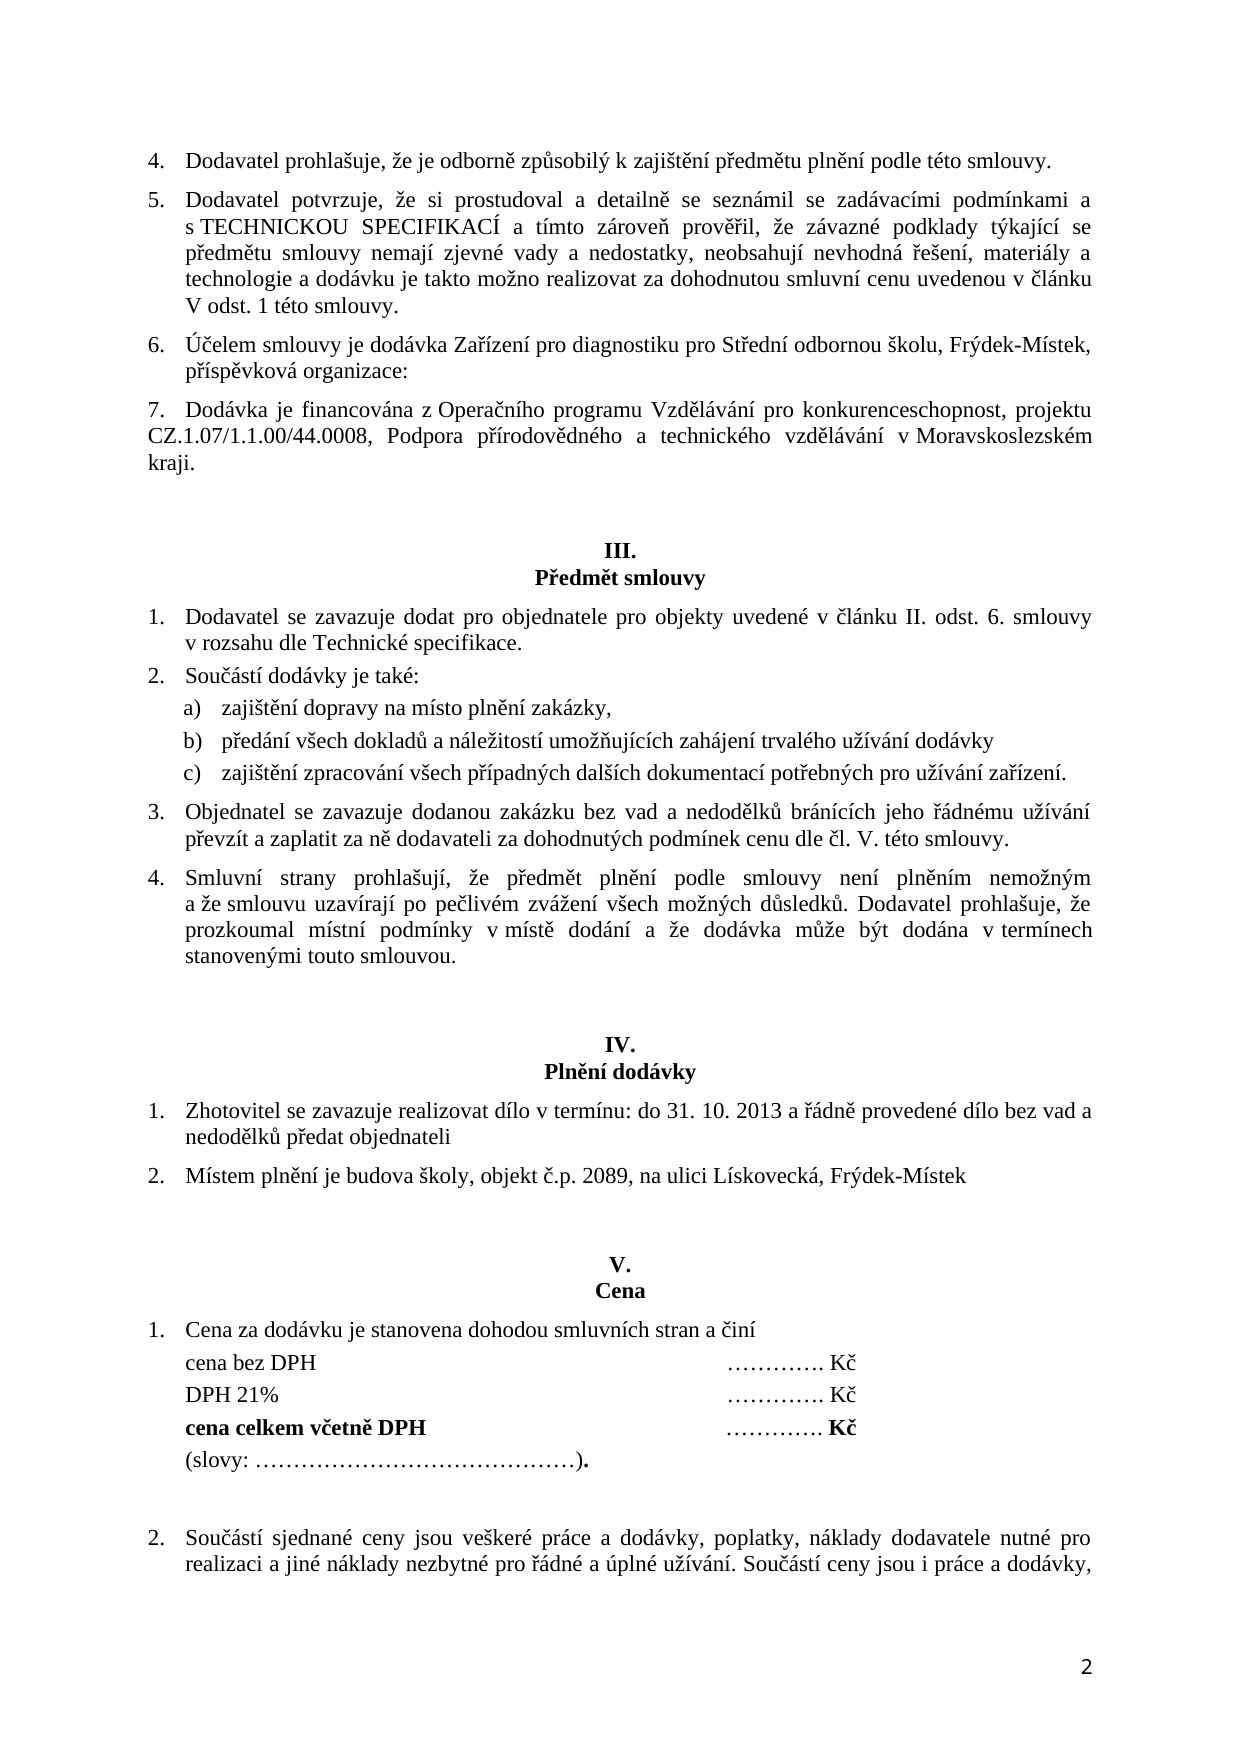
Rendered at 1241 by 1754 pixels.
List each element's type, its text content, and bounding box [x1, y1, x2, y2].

list Objednatel se zavazuje dodanou zakázku bez vad a nedodělků bránících jeho řádnému užívání převzít a zaplatit za ně dodavateli za dohodnutých podmínek cenu dle čl. V. této smlouvy. [148, 798, 1093, 851]
list Místem plnění je budova školy, objekt č.p. 2089, na ulici Lískovecká, Frýdek-Místek [148, 1162, 1093, 1188]
text Předmět smlouvy [148, 564, 1093, 590]
text cena celkem včetně DPH …………. Kč [148, 1414, 1093, 1440]
list Zhotovitel se zavazuje realizovat dílo v termínu: do 31. 10. 2013 a řádně provedené dílo bez vad a nedodělků předat objednateli [148, 1097, 1093, 1149]
list Účelem smlouvy je dodávka Zařízení pro diagnostiku pro Střední odbornou školu, Frýdek-Místek, příspěvková organizace: [148, 331, 1093, 383]
list Dodavatel se zavazuje dodat pro objednatele pro objekty uvedené v článku II. odst. 6. smlouvy v rozsahu dle Technické specifikace. [148, 603, 1093, 655]
text DPH 21% …………. Kč [148, 1381, 1093, 1407]
list předání všech dokladů a náležitostí umožňujících zahájení trvalého užívání dodávky [183, 727, 1093, 753]
text V. [148, 1251, 1093, 1277]
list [148, 1524, 1093, 1577]
text Plnění dodávky [148, 1058, 1093, 1084]
list zajištění zpracování všech případných dalších dokumentací potřebných pro užívání zařízení. [183, 759, 1093, 786]
text cena bez DPH …………. Kč [148, 1348, 1093, 1375]
text Cena [148, 1277, 1093, 1303]
list Dodavatel prohlašuje, že je odborně způsobilý k zajištění předmětu plnění podle této smlouvy. [148, 148, 1093, 174]
list Součástí dodávky je také: [148, 662, 1093, 688]
text III. [148, 537, 1093, 564]
list zajištění dopravy na místo plnění zakázky, [183, 694, 1093, 721]
list Smluvní strany prohlašují, že předmět plnění podle smlouvy není plněním nemožným a že smlouvu uzavírají po pečlivém zvážení všech možných důsledků. Dodavatel prohlašuje, že prozkoumal místní podmínky v místě dodání a že dodávka může být dodána v termínech stanovenými touto smlouvou. [148, 863, 1093, 969]
list Dodavatel potvrzuje, že si prostudoval a detailně se seznámil se zadávacími podmínkami a s TECHNICKOU SPECIFIKACÍ a tímto zároveň prověřil, že závazné podklady týkající se předmětu smlouvy nemají zjevné vady a nedostatky, neobsahují nevhodná řešení, materiály a technologie a dodávku je takto možno realizovat za dohodnutou smluvní cenu uvedenou v článku V odst. 1 této smlouvy. [148, 186, 1093, 318]
text IV. [148, 1031, 1093, 1058]
list Dodávka je financována z Operačního programu Vzdělávání pro konkurenceschopnost, projektu CZ.1.07/1.1.00/44.0008, Podpora přírodovědného a technického vzdělávání v Moravskoslezském kraji. [148, 396, 1093, 475]
text (slovy: ……………………………………). [185, 1446, 1093, 1473]
list Cena za dodávku je stanovena dohodou smluvních stran a činí [148, 1316, 1093, 1342]
